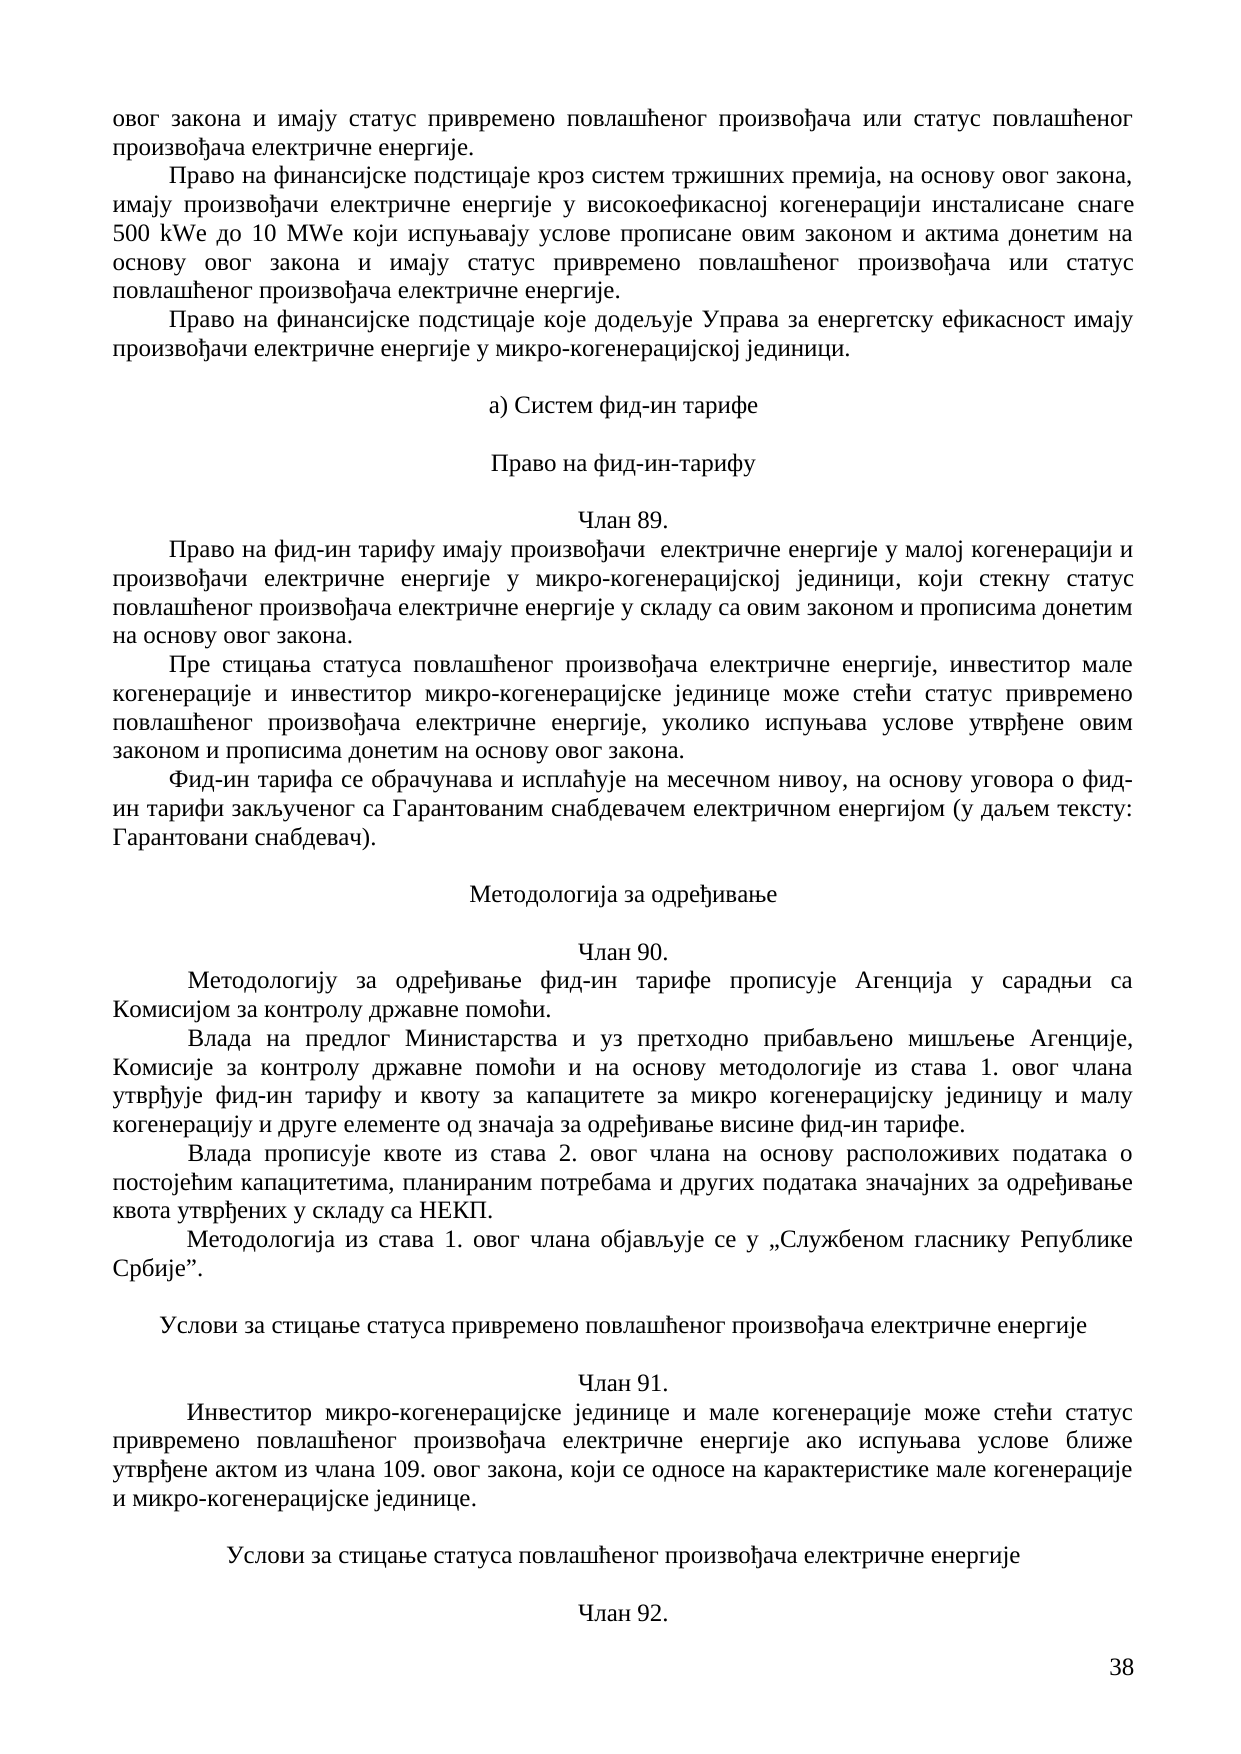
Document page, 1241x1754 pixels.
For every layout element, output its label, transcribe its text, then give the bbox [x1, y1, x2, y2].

text Инвеститор микро-когенерацијске јединице и мале когенерације може стећи статус привремено повлашћеног произвођача електричне енергије ако испуњава услове ближе утврђене актом из члана 109. овог закона, који се односе на карактеристике мале когенерације и микро-когенерацијске јединице. [112, 1397, 1134, 1512]
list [112, 103, 1134, 161]
text Члан 89. [112, 506, 1134, 534]
text Члан 91. [112, 1368, 1134, 1397]
text Влада прописује квоте из става 2. овог члана на основу расположивих података о постојећим капацитетима, планираним потребама и других података значајних за одређивање квота утврђених у складу са НЕКП. [112, 1138, 1134, 1224]
list Право на фид-ин тарифу имају произвођачи електричне енергије у малој когенерацији и произвођачи електричне енергије у микро-когенерацијској јединици, који стекну статус повлашћеног произвођача електричне енергије у складу са овим законом и прописима донетим на основу овог закона. [112, 534, 1134, 649]
text а) Систем фид-ин тарифе [112, 391, 1134, 419]
text Методологију за одређивање фид-ин тарифе прописује Агенција у сарадњи са Комисијом за контролу државне помоћи. [112, 966, 1134, 1023]
list Право на финансијске подстицаје које додељује Управа за енергетску ефикасност имају произвођачи електричне енергије у микро-когенерацијској јединици. [112, 304, 1134, 362]
text Влада на предлог Министарства и уз претходно прибављено мишљење Агенције, Комисије за контролу државне помоћи и на основу методологије из става 1. овог члана утврђује фид-ин тарифу и квоту за капацитете за микро когенерацијску јединицу и малу когенерацију и друге елементе од значаја за одређивање висине фид-ин тарифе. [112, 1023, 1134, 1138]
text Методологија за одређивање [112, 879, 1134, 908]
list Право на финансијске подстицаје кроз систем тржишних премија, на основу овог закона, имају произвођачи електричне енергије у високоефикасној когенерацији инсталисане снаге 500 kWе до 10 МWе који испуњавају услове прописане овим законом и актима донетим на основу овог закона и имају статус привремено повлашћеног произвођача или статус повлашћеног произвођача електричне енергије. [112, 161, 1134, 304]
text Право на фид-ин-тарифу [112, 448, 1134, 477]
text Фид-ин тарифа се обрачунава и исплаћује на месечном нивоу, на основу уговора о фид-ин тарифи закљученог са Гарантованим снабдевачем електричном енергијом (у даљем тексту: Гарантовани снабдевач). [112, 764, 1134, 851]
text Методологија из става 1. овог члана објављује се у „Службеном гласнику Републике Србије”. [112, 1224, 1134, 1282]
list Услови за стицање статуса повлашћеног произвођача електричне енергије [112, 1541, 1134, 1569]
text Члан 90. [112, 937, 1134, 966]
text Услови за стицање статуса привремено повлашћеног произвођача електричне енергије [112, 1311, 1134, 1339]
list Члан 92. [112, 1598, 1134, 1627]
list Пре стицања статуса повлашћеног произвођача електричне енергије, инвеститор мале когенерације и инвеститор микро-когенерацијске јединице може стећи статус привремено повлашћеног произвођача електричне енергије, уколико испуњава услове утврђене овим законом и прописима донетим на основу овог закона. [112, 649, 1134, 764]
